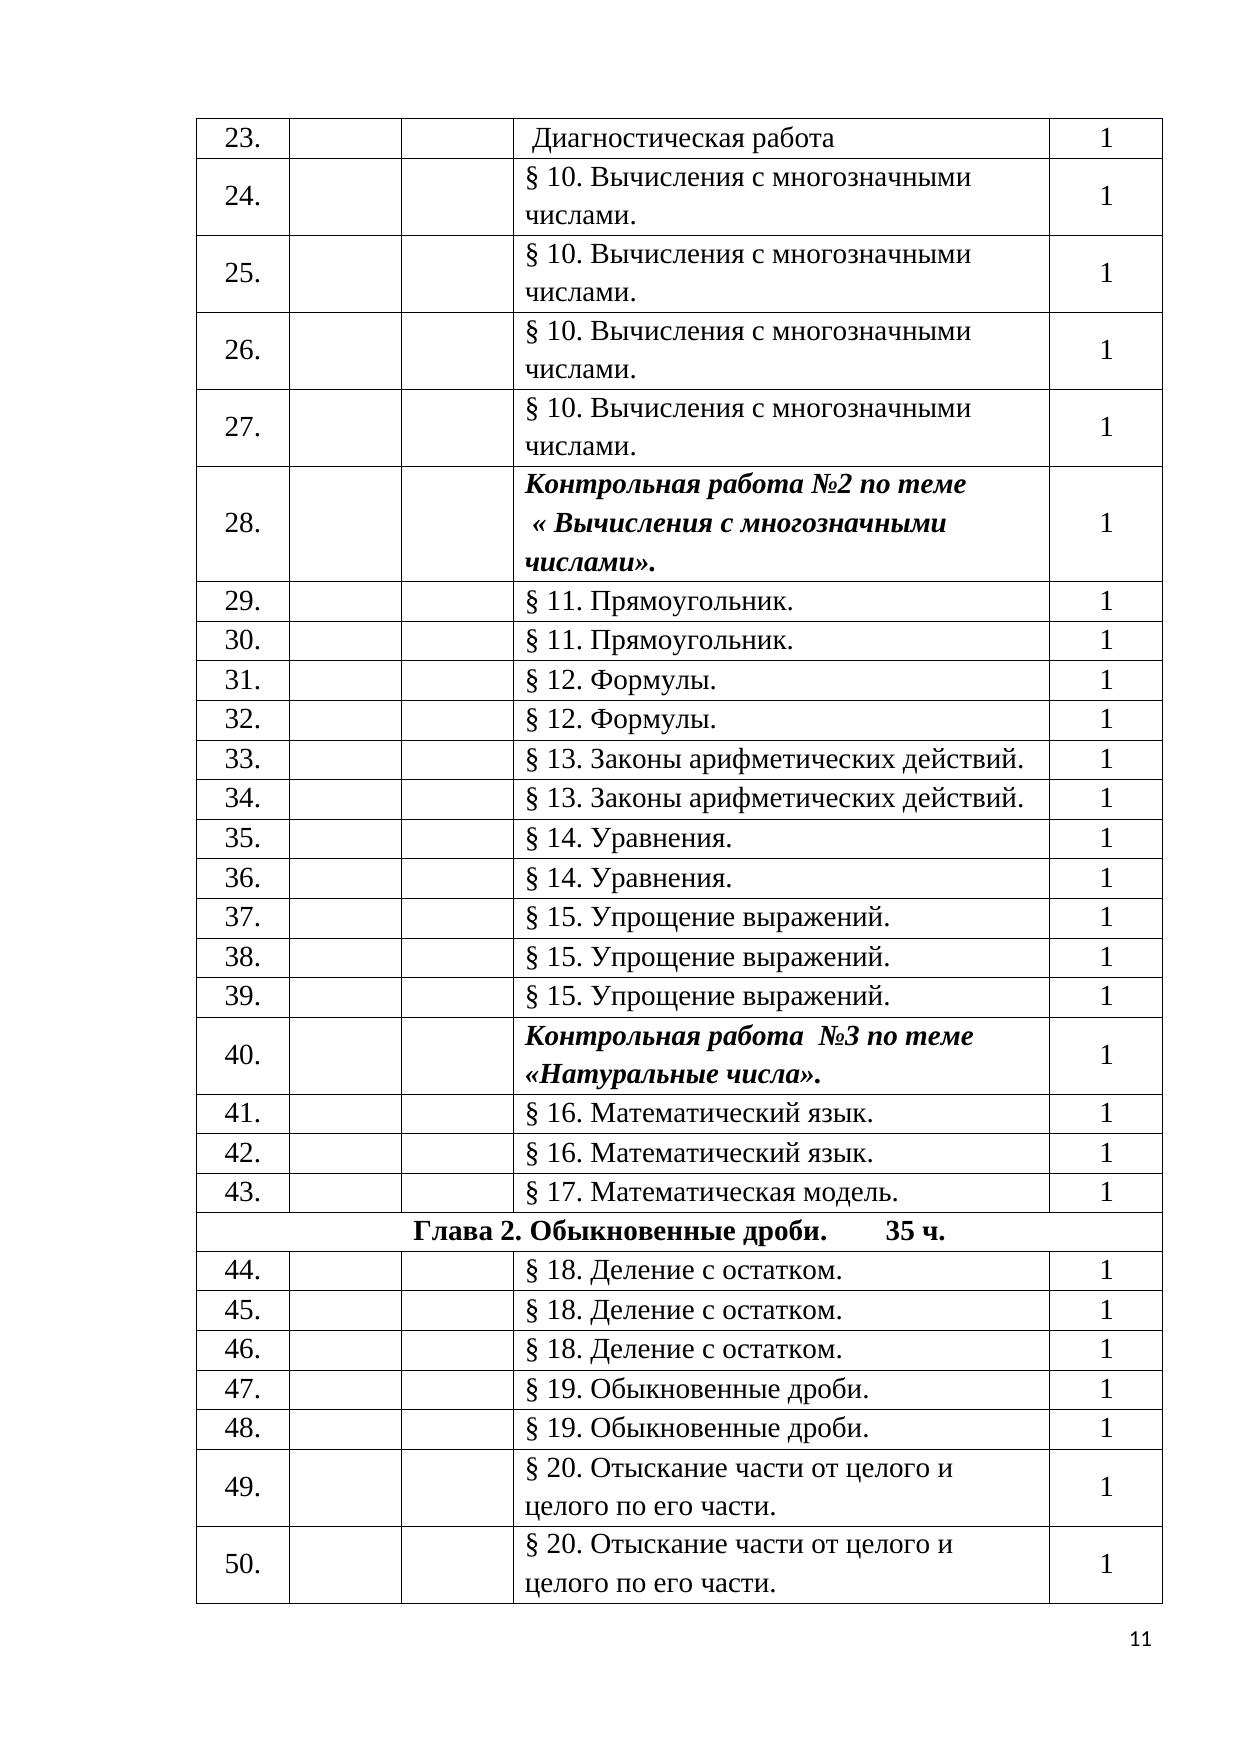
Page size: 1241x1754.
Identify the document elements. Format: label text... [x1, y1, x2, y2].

table_cell [290, 780, 401, 819]
table_cell [290, 1410, 401, 1449]
table_cell 24. [197, 159, 289, 235]
table_cell [290, 1134, 401, 1173]
table_cell [402, 1134, 513, 1173]
table_cell [402, 159, 513, 235]
table_cell [402, 1371, 513, 1409]
table_cell 40. [197, 1018, 289, 1093]
table_cell 1 [1050, 467, 1162, 581]
table_cell [402, 978, 513, 1017]
table_cell § 19. Обыкновенные дроби. [514, 1410, 1049, 1449]
table_cell 1 [1050, 1410, 1162, 1449]
table_cell [290, 119, 401, 158]
table_cell § 10. Вычисления с многозначными числами. [514, 236, 1049, 312]
table_cell 28. [197, 467, 289, 581]
table_cell 38. [197, 939, 289, 977]
table_cell 1 [1050, 939, 1162, 977]
table_cell Контрольная работа №2 по теме « Вычисления с многозначными числами». [514, 467, 1049, 581]
table_cell [402, 859, 513, 898]
table_cell [290, 939, 401, 977]
table_cell 47. [197, 1371, 289, 1409]
table_cell [290, 1174, 401, 1212]
table_cell [402, 661, 513, 700]
table_cell Контрольная работа №3 по теме «Натуральные числа». [514, 1018, 1049, 1093]
table_cell 31. [197, 661, 289, 700]
table_cell [290, 467, 401, 581]
table_cell 27. [197, 390, 289, 466]
table_cell 1 [1050, 159, 1162, 235]
table_cell [290, 313, 401, 389]
table_cell § 14. Уравнения. [514, 859, 1049, 898]
table_cell 1 [1050, 119, 1162, 158]
table_cell [290, 1331, 401, 1369]
table_cell 44. [197, 1252, 289, 1290]
table_cell § 16. Математический язык. [514, 1134, 1049, 1173]
table_cell 1 [1050, 1174, 1162, 1212]
table_cell [290, 582, 401, 621]
table_cell § 15. Упрощение выражений. [514, 899, 1049, 937]
table_cell [402, 701, 513, 739]
table_cell 50. [197, 1527, 289, 1603]
table_cell [402, 1331, 513, 1369]
table_cell 1 [1050, 313, 1162, 389]
table_cell § 16. Математический язык. [514, 1095, 1049, 1133]
table_cell [402, 390, 513, 466]
table_cell 1 [1050, 1134, 1162, 1173]
table_cell 35. [197, 820, 289, 858]
table_cell [290, 236, 401, 312]
table_cell [402, 1527, 513, 1603]
table_cell [402, 582, 513, 621]
table_cell § 19. Обыкновенные дроби. [514, 1371, 1049, 1409]
table_cell 1 [1050, 780, 1162, 819]
table_cell 1 [1050, 899, 1162, 937]
table_cell [402, 1291, 513, 1330]
table_cell [290, 622, 401, 660]
table_cell [290, 978, 401, 1017]
table_cell [402, 236, 513, 312]
table_cell [290, 741, 401, 779]
table_cell [402, 467, 513, 581]
table_cell [290, 661, 401, 700]
table_cell § 15. Упрощение выражений. [514, 978, 1049, 1017]
table_cell 1 [1050, 661, 1162, 700]
table_cell 1 [1050, 1018, 1162, 1093]
table_cell § 17. Математическая модель. [514, 1174, 1049, 1212]
table_cell [290, 1291, 401, 1330]
table_cell 1 [1050, 820, 1162, 858]
table_cell 43. [197, 1174, 289, 1212]
table_cell 25. [197, 236, 289, 312]
table_cell 46. [197, 1331, 289, 1369]
table_cell 1 [1050, 859, 1162, 898]
table_cell [402, 1450, 513, 1526]
table_cell § 10. Вычисления с многозначными числами. [514, 159, 1049, 235]
table_cell § 14. Уравнения. [514, 820, 1049, 858]
table_cell 1 [1050, 701, 1162, 739]
table_cell [402, 939, 513, 977]
table_cell 1 [1050, 582, 1162, 621]
table_cell [290, 820, 401, 858]
table_cell [290, 1371, 401, 1409]
table_cell [402, 1018, 513, 1093]
table_cell [402, 820, 513, 858]
table_cell 30. [197, 622, 289, 660]
table_cell 1 [1050, 1252, 1162, 1290]
table_cell 1 [1050, 622, 1162, 660]
table_cell 36. [197, 859, 289, 898]
table_cell § 10. Вычисления с многозначными числами. [514, 313, 1049, 389]
table_cell § 11. Прямоугольник. [514, 622, 1049, 660]
table_cell [290, 1095, 401, 1133]
table_cell 23. [197, 119, 289, 158]
table_cell 37. [197, 899, 289, 937]
table_cell 1 [1050, 1331, 1162, 1369]
table_cell [290, 1018, 401, 1093]
table_cell 41. [197, 1095, 289, 1133]
table_cell [402, 1095, 513, 1133]
table_cell § 13. Законы арифметических действий. [514, 741, 1049, 779]
table_cell 49. [197, 1450, 289, 1526]
table_cell 1 [1050, 236, 1162, 312]
table_cell 1 [1050, 1291, 1162, 1330]
table_cell [402, 780, 513, 819]
table_cell 1 [1050, 741, 1162, 779]
table_cell [402, 622, 513, 660]
table_cell § 18. Деление с остатком. [514, 1331, 1049, 1369]
table_cell [402, 1174, 513, 1212]
table_cell 26. [197, 313, 289, 389]
table_cell [402, 119, 513, 158]
table_cell [402, 1252, 513, 1290]
table_cell 1 [1050, 1450, 1162, 1526]
table_cell 45. [197, 1291, 289, 1330]
table_cell § 12. Формулы. [514, 661, 1049, 700]
table_cell § 15. Упрощение выражений. [514, 939, 1049, 977]
table_cell 1 [1050, 390, 1162, 466]
table_cell § 13. Законы арифметических действий. [514, 780, 1049, 819]
table_cell 1 [1050, 978, 1162, 1017]
table_cell 48. [197, 1410, 289, 1449]
table_cell 1 [1050, 1371, 1162, 1409]
table_cell Глава 2. Обыкновенные дроби. 35 ч. [197, 1213, 1162, 1251]
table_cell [514, 1527, 1049, 1603]
table_cell 42. [197, 1134, 289, 1173]
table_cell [514, 1450, 1049, 1526]
table_cell 1 [1050, 1095, 1162, 1133]
table_cell 1 [1050, 1527, 1162, 1603]
table_cell § 18. Деление с остатком. [514, 1252, 1049, 1290]
table_cell [402, 741, 513, 779]
table_cell [402, 313, 513, 389]
table_cell [402, 1410, 513, 1449]
table_cell [290, 1527, 401, 1603]
table_cell [290, 159, 401, 235]
table_cell § 11. Прямоугольник. [514, 582, 1049, 621]
table_cell 39. [197, 978, 289, 1017]
table_cell [402, 899, 513, 937]
table_cell [290, 1252, 401, 1290]
table_cell 34. [197, 780, 289, 819]
table_cell § 12. Формулы. [514, 701, 1049, 739]
table_cell [290, 859, 401, 898]
table_cell [290, 390, 401, 466]
table_cell 33. [197, 741, 289, 779]
table_cell Диагностическая работа [514, 119, 1049, 158]
table_cell 32. [197, 701, 289, 739]
table_cell [290, 701, 401, 739]
table_cell § 18. Деление с остатком. [514, 1291, 1049, 1330]
table_cell [290, 1450, 401, 1526]
table_cell 29. [197, 582, 289, 621]
table_cell § 10. Вычисления с многозначными числами. [514, 390, 1049, 466]
table_cell [290, 899, 401, 937]
